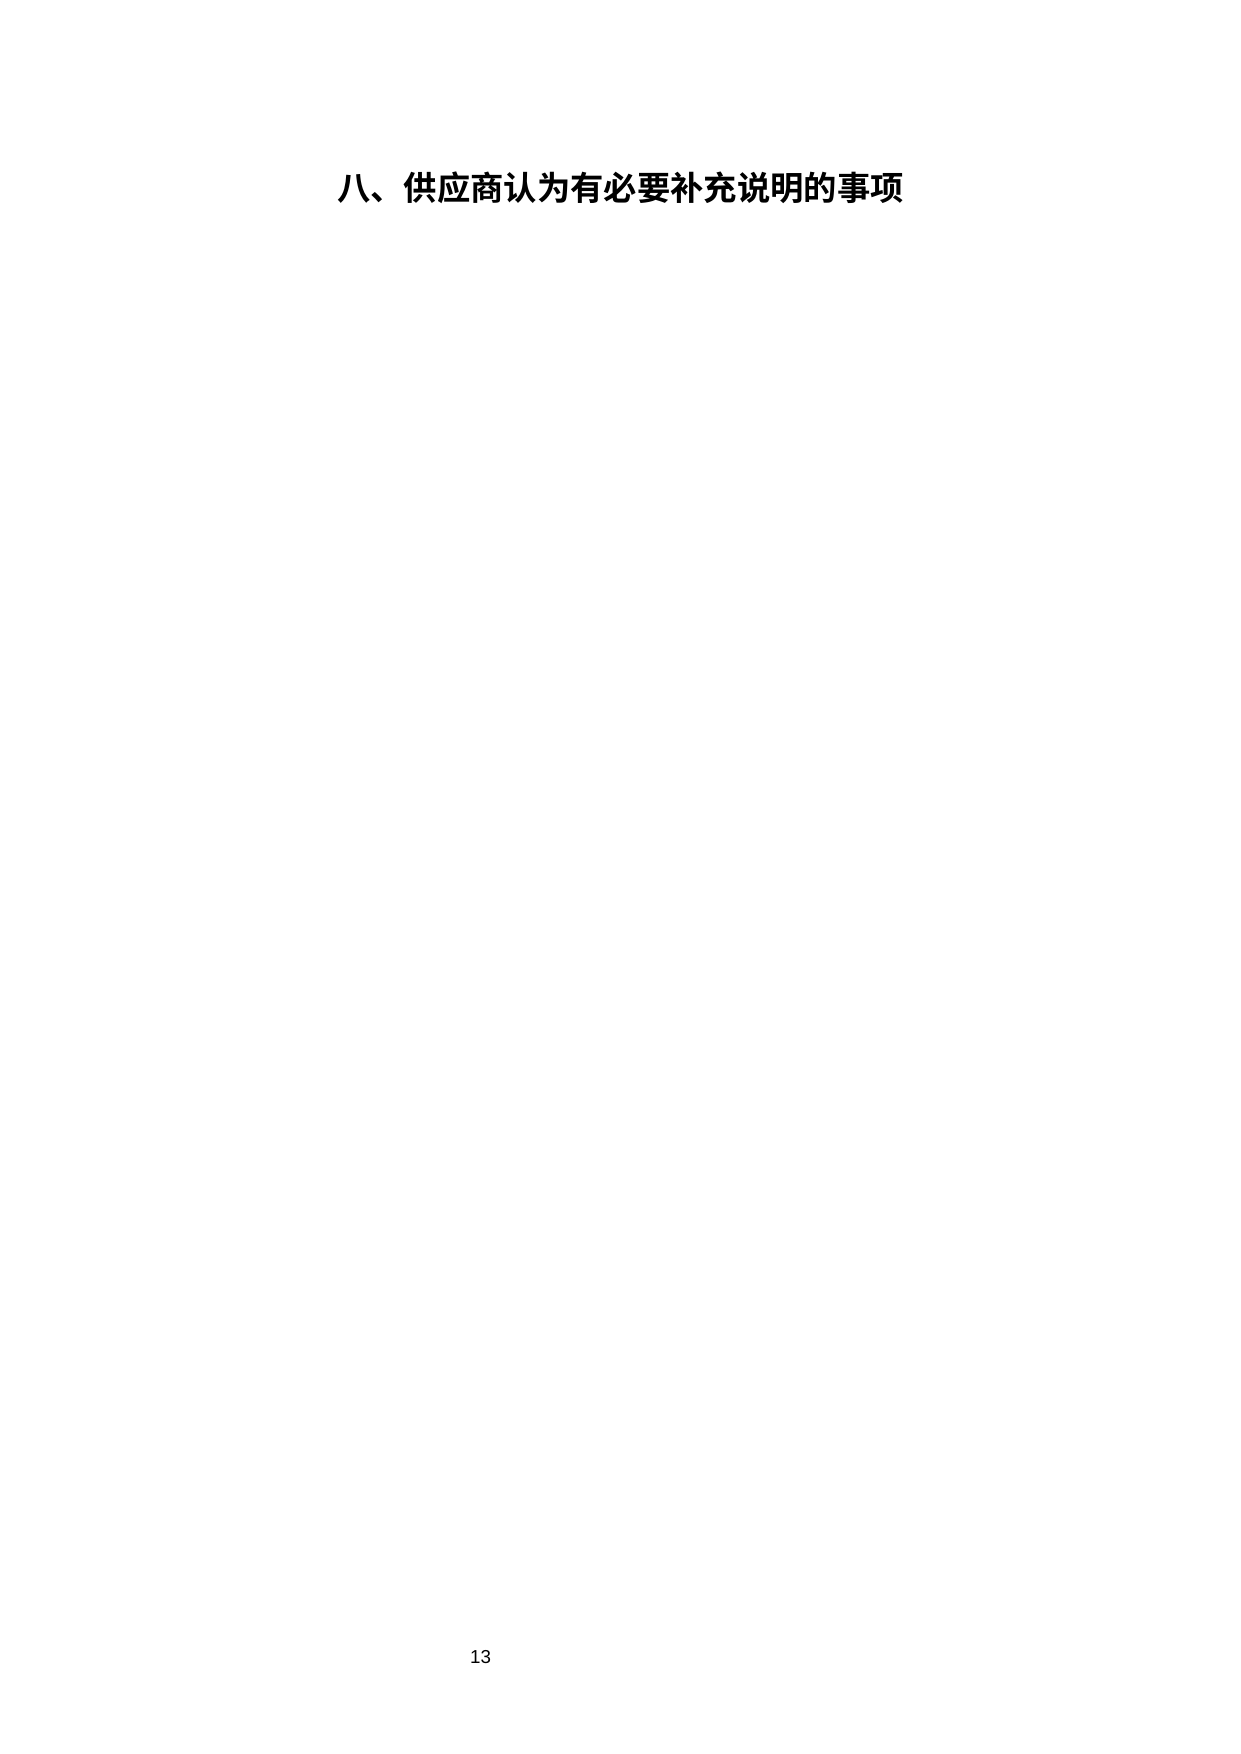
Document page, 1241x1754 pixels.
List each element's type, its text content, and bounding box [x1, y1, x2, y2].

text 八、供应商认为有必要补充说明的事项 [187, 162, 1053, 210]
